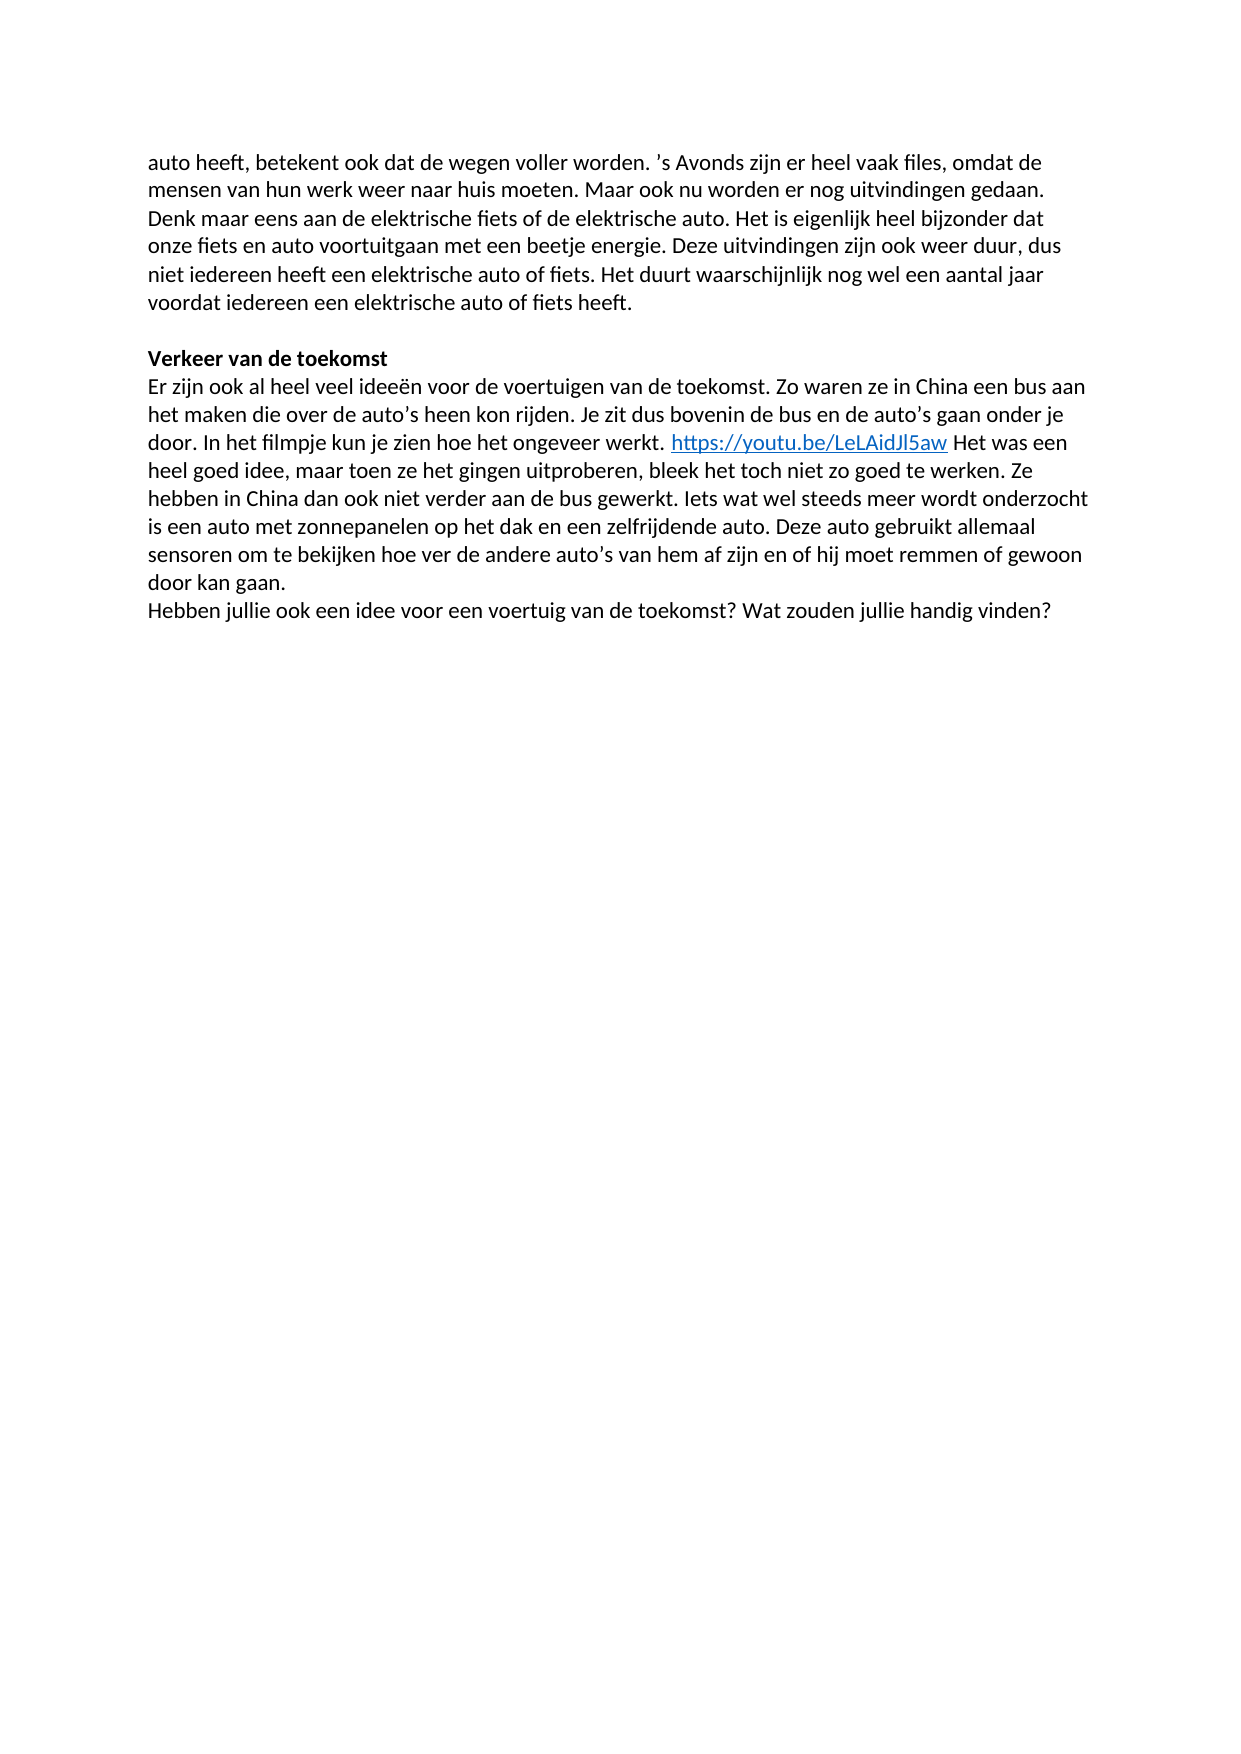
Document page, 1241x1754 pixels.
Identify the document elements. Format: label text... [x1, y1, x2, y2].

text Verkeer van de toekomst [148, 344, 1093, 372]
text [148, 148, 1093, 316]
text Hebben jullie ook een idee voor een voertuig van de toekomst? Wat zouden jullie handig vinden? [148, 596, 1093, 624]
text Er zijn ook al heel veel ideeën voor de voertuigen van de toekomst. Zo waren ze in China een bus aan het maken die over de auto’s heen kon rijden. Je zit dus bovenin de bus en de auto’s gaan onder je door. In het filmpje kun je zien hoe het ongeveer werkt. https://youtu.be/LeLAidJl5aw Het was een heel goed idee, maar toen ze het gingen uitproberen, bleek het toch niet zo goed te werken. Ze hebben in China dan ook niet verder aan de bus gewerkt. Iets wat wel steeds meer wordt onderzocht is een auto met zonnepanelen op het dak en een zelfrijdende auto. Deze auto gebruikt allemaal sensoren om te bekijken hoe ver de andere auto’s van hem af zijn en of hij moet remmen of gewoon door kan gaan. [148, 372, 1093, 596]
